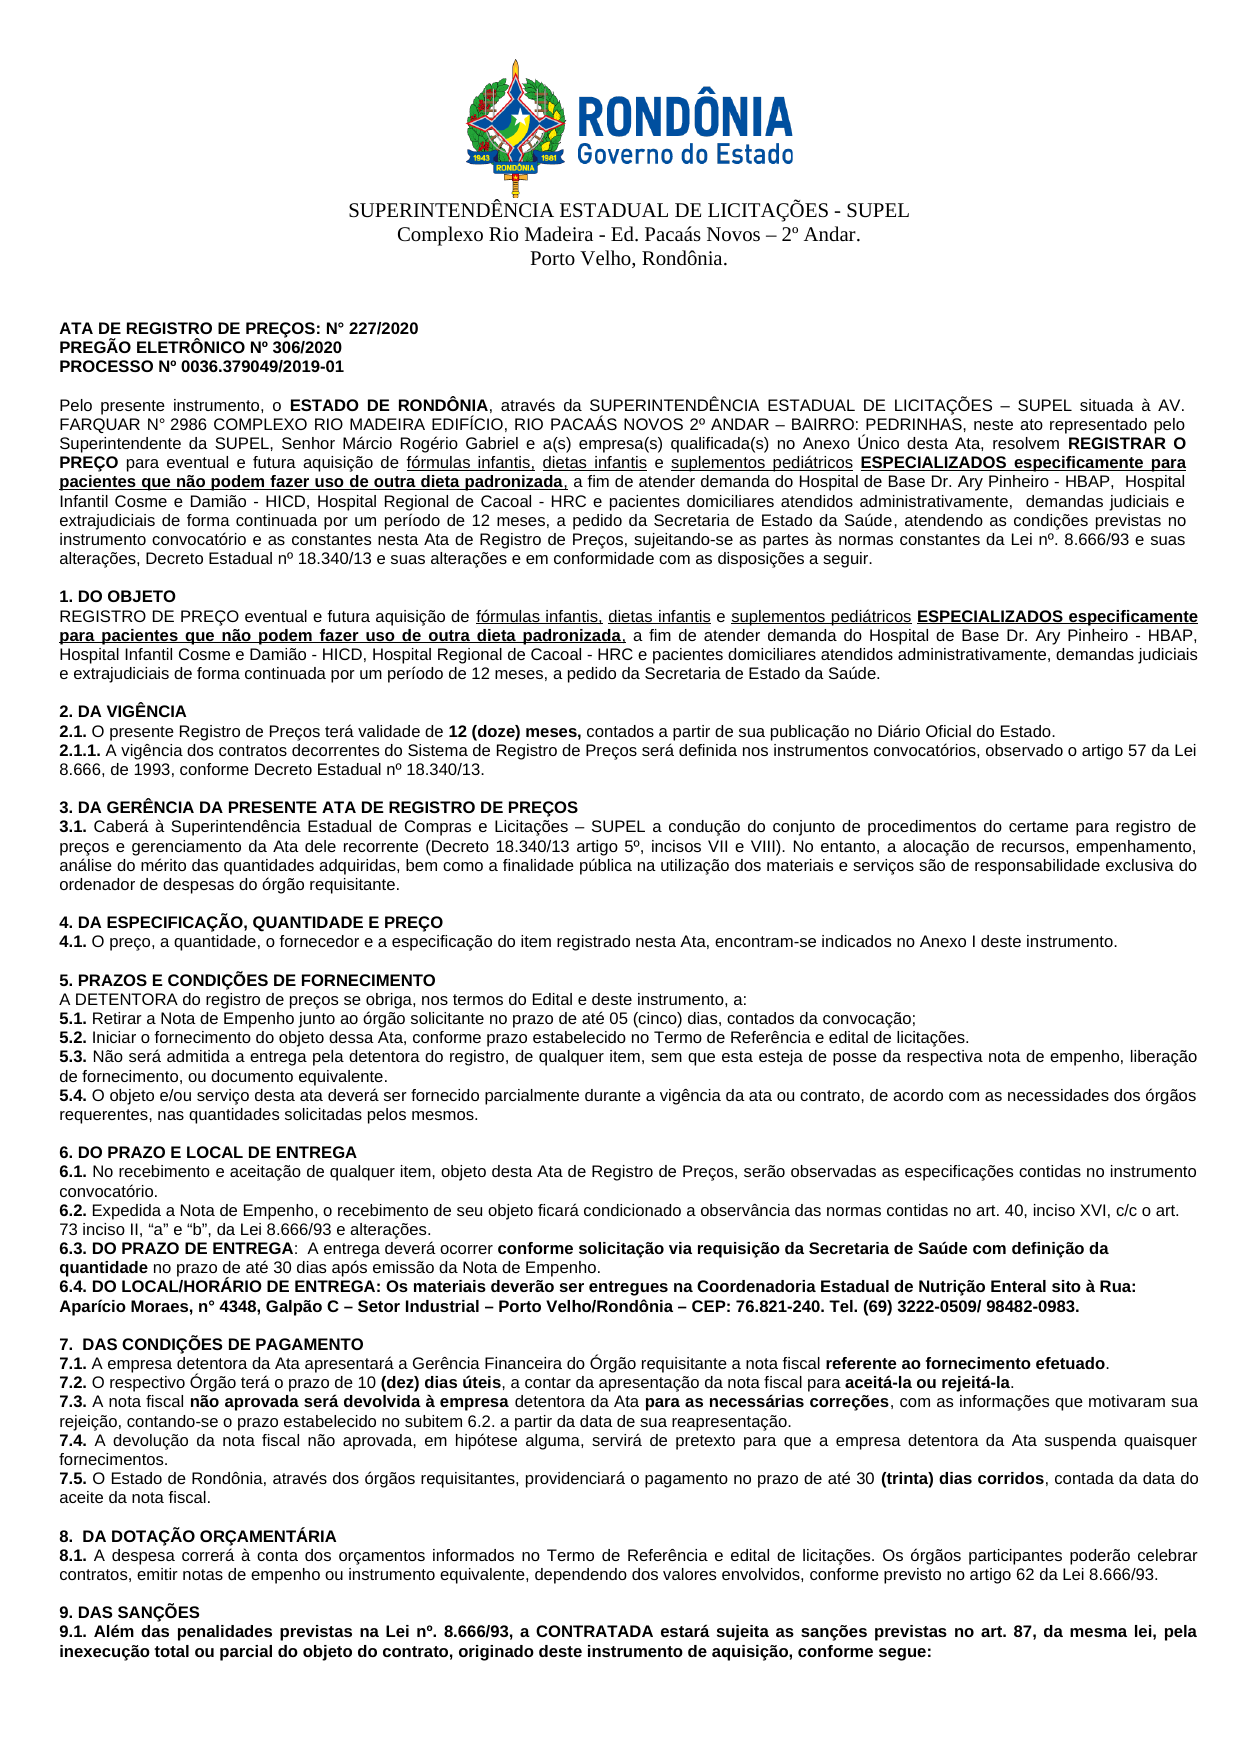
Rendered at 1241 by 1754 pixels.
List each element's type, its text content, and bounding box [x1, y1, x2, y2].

text 4. DA ESPECIFICAÇÃO, QUANTIDADE E PREÇO [59, 913, 1199, 932]
text 5. PRAZOS E CONDIÇÕES DE FORNECIMENTO [59, 971, 1199, 990]
text 6. DO PRAZO E LOCAL DE ENTREGA [59, 1143, 1199, 1162]
text 5.1. Retirar a Nota de Empenho junto ao órgão solicitante no prazo de até 05 (cinco) dias, contados da convocação; [59, 1009, 1199, 1028]
text 2.1. O presente Registro de Preços terá validade de 12 (doze) meses, contados a partir de sua publicação no Diário Oficial do Estado. [59, 721, 1199, 741]
text 3. DA GERÊNCIA DA PRESENTE ATA DE REGISTRO DE PREÇOS [59, 798, 1199, 817]
text Porto Velho, Rondônia. [59, 246, 1199, 270]
text 9. DAS SANÇÕES [59, 1603, 1199, 1622]
text 5.4. O objeto e/ou serviço desta ata deverá ser fornecido parcialmente durante a vigência da ata ou contrato, de acordo com as necessidades dos órgãos requerentes, nas quantidades solicitadas pelos mesmos. [59, 1086, 1199, 1124]
text 6.4. DO LOCAL/HORÁRIO DE ENTREGA: Os materiais deverão ser entregues na Coordenadoria Estadual de Nutrição Enteral sito à Rua: Aparício Moraes, n° 4348, Galpão C – Setor Industrial – Porto Velho/Rondônia – CEP: 76.821-240. Tel. (69) 3222-0509/ 98482-0983. [59, 1277, 1199, 1316]
text 5.3. Não será admitida a entrega pela detentora do registro, de qualquer item, sem que esta esteja de posse da respectiva nota de empenho, liberação de fornecimento, ou documento equivalente. [59, 1047, 1199, 1086]
text SUPERINTENDÊNCIA ESTADUAL DE LICITAÇÕES - SUPEL [59, 198, 1199, 222]
text Pelo presente instrumento, o ESTADO DE RONDÔNIA, através da SUPERINTENDÊNCIA ESTADUAL DE LICITAÇÕES – SUPEL situada à AV. FARQUAR N° 2986 COMPLEXO RIO MADEIRA EDIFÍCIO, RIO PACAÁS NOVOS 2º ANDAR – BAIRRO: PEDRINHAS, neste ato representado pelo Superintendente da SUPEL, Senhor Márcio Rogério Gabriel e a(s) empresa(s) qualificada(s) no Anexo Único desta Ata, resolvem REGISTRAR O PREÇO para eventual e futura aquisição de fórmulas infantis, dietas infantis e suplementos pediátricos ESPECIALIZADOS especificamente para pacientes que não podem fazer uso de outra dieta padronizada, a fim de atender demanda do Hospital de Base Dr. Ary Pinheiro - HBAP, Hospital Infantil Cosme e Damião - HICD, Hospital Regional de Cacoal - HRC e pacientes domiciliares atendidos administrativamente, demandas judiciais e extrajudiciais de forma continuada por um período de 12 meses, a pedido da Secretaria de Estado da Saúde, atendendo as condições previstas no instrumento convocatório e as constantes nesta Ata de Registro de Preços, sujeitando-se as partes às normas constantes da Lei nº. 8.666/93 e suas alterações, Decreto Estadual nº 18.340/13 e suas alterações e em conformidade com as disposições a seguir. [59, 396, 1186, 568]
text 5.2. Iniciar o fornecimento do objeto dessa Ata, conforme prazo estabelecido no Termo de Referência e edital de licitações. [59, 1028, 1199, 1047]
text REGISTRO DE PREÇO eventual e futura aquisição de fórmulas infantis, dietas infantis e suplementos pediátricos ESPECIALIZADOS especificamente para pacientes que não podem fazer uso de outra dieta padronizada, a fim de atender demanda do Hospital de Base Dr. Ary Pinheiro - HBAP, Hospital Infantil Cosme e Damião - HICD, Hospital Regional de Cacoal - HRC e pacientes domiciliares atendidos administrativamente, demandas judiciais e extrajudiciais de forma continuada por um período de 12 meses, a pedido da Secretaria de Estado da Saúde. [59, 606, 1199, 683]
text 9.1. Além das penalidades previstas na Lei nº. 8.666/93, a CONTRATADA estará sujeita as sanções previstas no art. 87, da mesma lei, pela inexecução total ou parcial do objeto do contrato, originado deste instrumento de aquisição, conforme segue: [59, 1622, 1199, 1661]
text 7. DAS CONDIÇÕES DE PAGAMENTO [59, 1335, 1199, 1354]
text Complexo Rio Madeira - Ed. Pacaás Novos – 2º Andar. [59, 222, 1199, 246]
text PROCESSO Nº 0036.379049/2019-01 [59, 357, 1199, 376]
text 8. DA DOTAÇÃO ORÇAMENTÁRIA [59, 1526, 1199, 1546]
text 4.1. O preço, a quantidade, o fornecedor e a especificação do item registrado nesta Ata, encontram-se indicados no Anexo I deste instrumento. [59, 932, 1199, 951]
text 1. DO OBJETO [59, 587, 1199, 606]
picture [465, 59, 793, 198]
text 7.5. O Estado de Rondônia, através dos órgãos requisitantes, providenciará o pagamento no prazo de até 30 (trinta) dias corridos, contada da data do aceite da nota fiscal. [59, 1469, 1199, 1507]
text 6.2. Expedida a Nota de Empenho, o recebimento de seu objeto ficará condicionado a observância das normas contidas no art. 40, inciso XVI, c/c o art. 73 inciso II, “a” e “b”, da Lei 8.666/93 e alterações. [59, 1201, 1199, 1239]
text 7.2. O respectivo Órgão terá o prazo de 10 (dez) dias úteis, a contar da apresentação da nota fiscal para aceitá-la ou rejeitá-la. [59, 1373, 1199, 1392]
text 7.1. A empresa detentora da Ata apresentará a Gerência Financeira do Órgão requisitante a nota fiscal referente ao fornecimento efetuado. [59, 1354, 1199, 1373]
text A DETENTORA do registro de preços se obriga, nos termos do Edital e deste instrumento, a: [59, 990, 1199, 1009]
text 6.1. No recebimento e aceitação de qualquer item, objeto desta Ata de Registro de Preços, serão observadas as especificações contidas no instrumento convocatório. [59, 1162, 1199, 1201]
text ATA DE REGISTRO DE PREÇOS: N° 227/2020 [59, 319, 1199, 338]
text 7.3. A nota fiscal não aprovada será devolvida à empresa detentora da Ata para as necessárias correções, com as informações que motivaram sua rejeição, contando-se o prazo estabelecido no subitem 6.2. a partir da data de sua reapresentação. [59, 1392, 1199, 1431]
text 3.1. Caberá à Superintendência Estadual de Compras e Licitações – SUPEL a condução do conjunto de procedimentos do certame para registro de preços e gerenciamento da Ata dele recorrente (Decreto 18.340/13 artigo 5º, incisos VII e VIII). No entanto, a alocação de recursos, empenhamento, análise do mérito das quantidades adquiridas, bem como a finalidade pública na utilização dos materiais e serviços são de responsabilidade exclusiva do ordenador de despesas do órgão requisitante. [59, 817, 1199, 894]
text PREGÃO ELETRÔNICO Nº 306/2020 [59, 338, 1199, 357]
text 8.1. A despesa correrá à conta dos orçamentos informados no Termo de Referência e edital de licitações. Os órgãos participantes poderão celebrar contratos, emitir notas de empenho ou instrumento equivalente, dependendo dos valores envolvidos, conforme previsto no artigo 62 da Lei 8.666/93. [59, 1546, 1199, 1584]
text 6.3. DO PRAZO DE ENTREGA: A entrega deverá ocorrer conforme solicitação via requisição da Secretaria de Saúde com definição da quantidade no prazo de até 30 dias após emissão da Nota de Empenho. [59, 1239, 1199, 1277]
text 7.4. A devolução da nota fiscal não aprovada, em hipótese alguma, servirá de pretexto para que a empresa detentora da Ata suspenda quaisquer fornecimentos. [59, 1431, 1199, 1469]
text 2. DA VIGÊNCIA [59, 702, 1199, 721]
text 2.1.1. A vigência dos contratos decorrentes do Sistema de Registro de Preços será definida nos instrumentos convocatórios, observado o artigo 57 da Lei 8.666, de 1993, conforme Decreto Estadual nº 18.340/13. [59, 741, 1199, 779]
